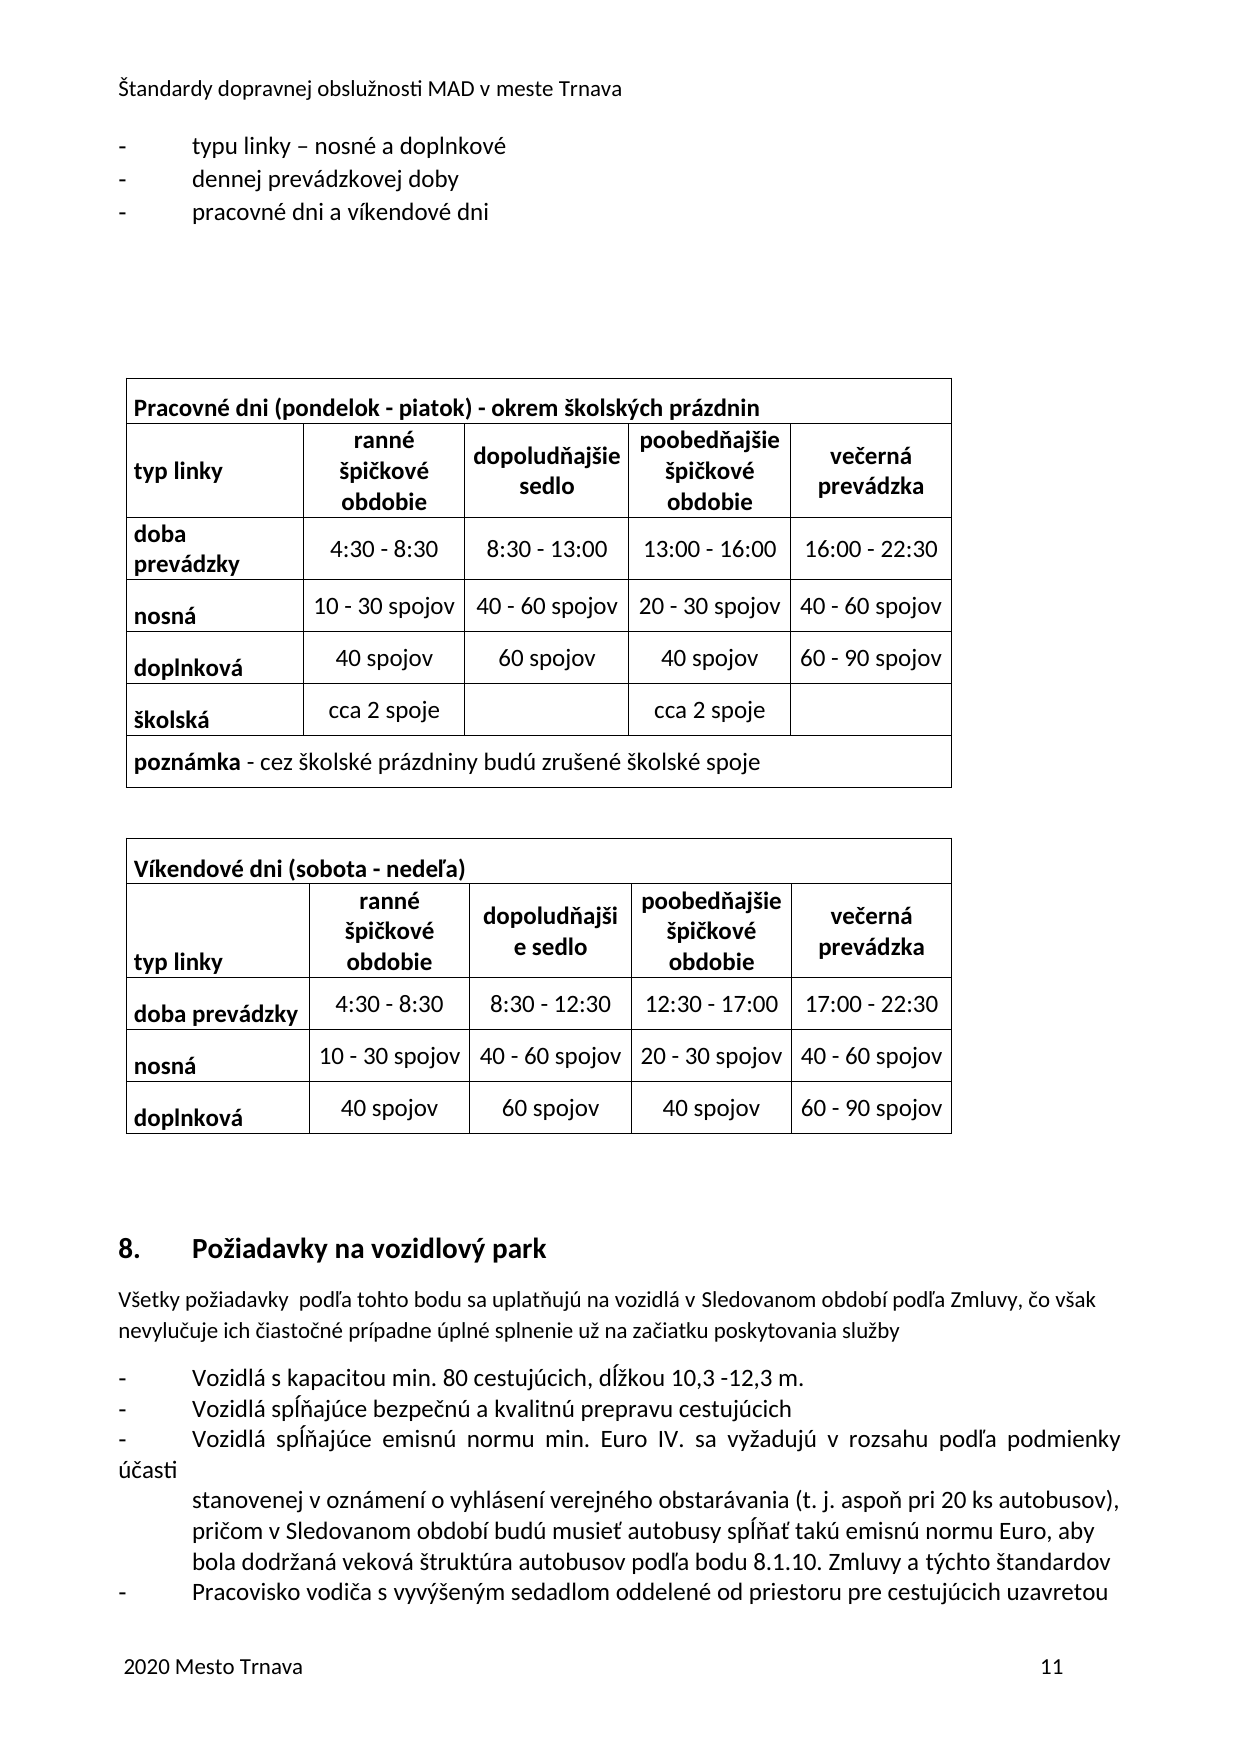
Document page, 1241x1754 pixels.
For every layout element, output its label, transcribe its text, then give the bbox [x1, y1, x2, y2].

table_cell doplnková [127, 1082, 309, 1133]
table_cell 10 - 30 spojov [304, 580, 464, 631]
table_cell 40 - 60 spojov [792, 1030, 951, 1081]
table_cell cca 2 spoje [304, 684, 464, 735]
table_cell doplnková [127, 632, 303, 683]
table_cell 60 - 90 spojov [792, 1082, 951, 1133]
list pričom v Sledovanom období budú musieť autobusy spĺňať takú emisnú normu Euro, aby [118, 1515, 1122, 1546]
table_header Víkendové dni (sobota - nedeľa) [127, 839, 951, 883]
list dennej prevádzkovej doby [118, 163, 1122, 193]
table_cell [465, 684, 628, 735]
list Pracovisko vodiča s vyvýšeným sedadlom oddelené od priestoru pre cestujúcich uzavretou [118, 1576, 1122, 1607]
table_cell večerná prevádzka [791, 424, 951, 517]
list pracovné dni a víkendové dni [118, 196, 1122, 226]
table_cell ranné špičkové obdobie [310, 884, 469, 977]
table_cell doba prevádzky [127, 978, 309, 1029]
table_cell 4:30 - 8:30 [304, 518, 464, 579]
table_cell 40 - 60 spojov [791, 580, 951, 631]
list Vozidlá spĺňajúce bezpečnú a kvalitnú prepravu cestujúcich [118, 1393, 1122, 1424]
table_cell večerná prevádzka [792, 884, 951, 977]
table_cell 16:00 - 22:30 [791, 518, 951, 579]
table_cell 40 - 60 spojov [470, 1030, 631, 1081]
list Vozidlá s kapacitou min. 80 cestujúcich, dĺžkou 10,3 -12,3 m. [118, 1363, 1122, 1393]
table_cell 60 - 90 spojov [791, 632, 951, 683]
table_cell školská [127, 684, 303, 735]
table_cell 40 spojov [304, 632, 464, 683]
table_cell dopoludňajšie sedlo [470, 884, 631, 977]
list Vozidlá spĺňajúce emisnú normu min. Euro IV. sa vyžadujú v rozsahu podľa podmienky účasti [118, 1424, 1122, 1485]
text Všetky požiadavky podľa tohto bodu sa uplatňujú na vozidlá v Sledovanom období podľa Zmluvy, čo však nevylučuje ich čiastočné prípadne úplné splnenie už na začiatku poskytovania služby [118, 1286, 1122, 1344]
table_cell 40 spojov [632, 1082, 791, 1133]
table_cell nosná [127, 1030, 309, 1081]
table_cell 60 spojov [470, 1082, 631, 1133]
table_cell 40 - 60 spojov [465, 580, 628, 631]
table_cell 10 - 30 spojov [310, 1030, 469, 1081]
table_cell 40 spojov [629, 632, 790, 683]
table_cell 20 - 30 spojov [629, 580, 790, 631]
table_header Pracovné dni (pondelok - piatok) - okrem školských prázdnin [127, 379, 951, 423]
table_cell 8:30 - 13:00 [465, 518, 628, 579]
table_cell 8:30 - 12:30 [470, 978, 631, 1029]
table_cell 4:30 - 8:30 [310, 978, 469, 1029]
table_cell cca 2 spoje [629, 684, 790, 735]
table_cell 20 - 30 spojov [632, 1030, 791, 1081]
table_cell 13:00 - 16:00 [629, 518, 790, 579]
table_cell [791, 684, 951, 735]
table_cell poznámka - cez školské prázdniny budú zrušené školské spoje [127, 736, 951, 787]
table_cell ranné špičkové obdobie [304, 424, 464, 517]
table_cell 17:00 - 22:30 [792, 978, 951, 1029]
table_cell 12:30 - 17:00 [632, 978, 791, 1029]
list stanovenej v oznámení o vyhlásení verejného obstarávania (t. j. aspoň pri 20 ks autobusov), [118, 1485, 1122, 1515]
table_cell typ linky [127, 424, 303, 517]
table_cell doba prevádzky [127, 518, 303, 579]
subtitle Požiadavky na vozidlový park [118, 1230, 1122, 1266]
list bola dodržaná veková štruktúra autobusov podľa bodu 8.1.10. Zmluvy a týchto štandardov [118, 1546, 1122, 1576]
table_cell poobedňajšie špičkové obdobie [632, 884, 791, 977]
table_cell dopoludňajšie sedlo [465, 424, 628, 517]
table_cell nosná [127, 580, 303, 631]
table_cell poobedňajšie špičkové obdobie [629, 424, 790, 517]
list typu linky – nosné a doplnkové [118, 130, 1122, 160]
table_cell 40 spojov [310, 1082, 469, 1133]
table_cell typ linky [127, 884, 309, 977]
table_cell 60 spojov [465, 632, 628, 683]
